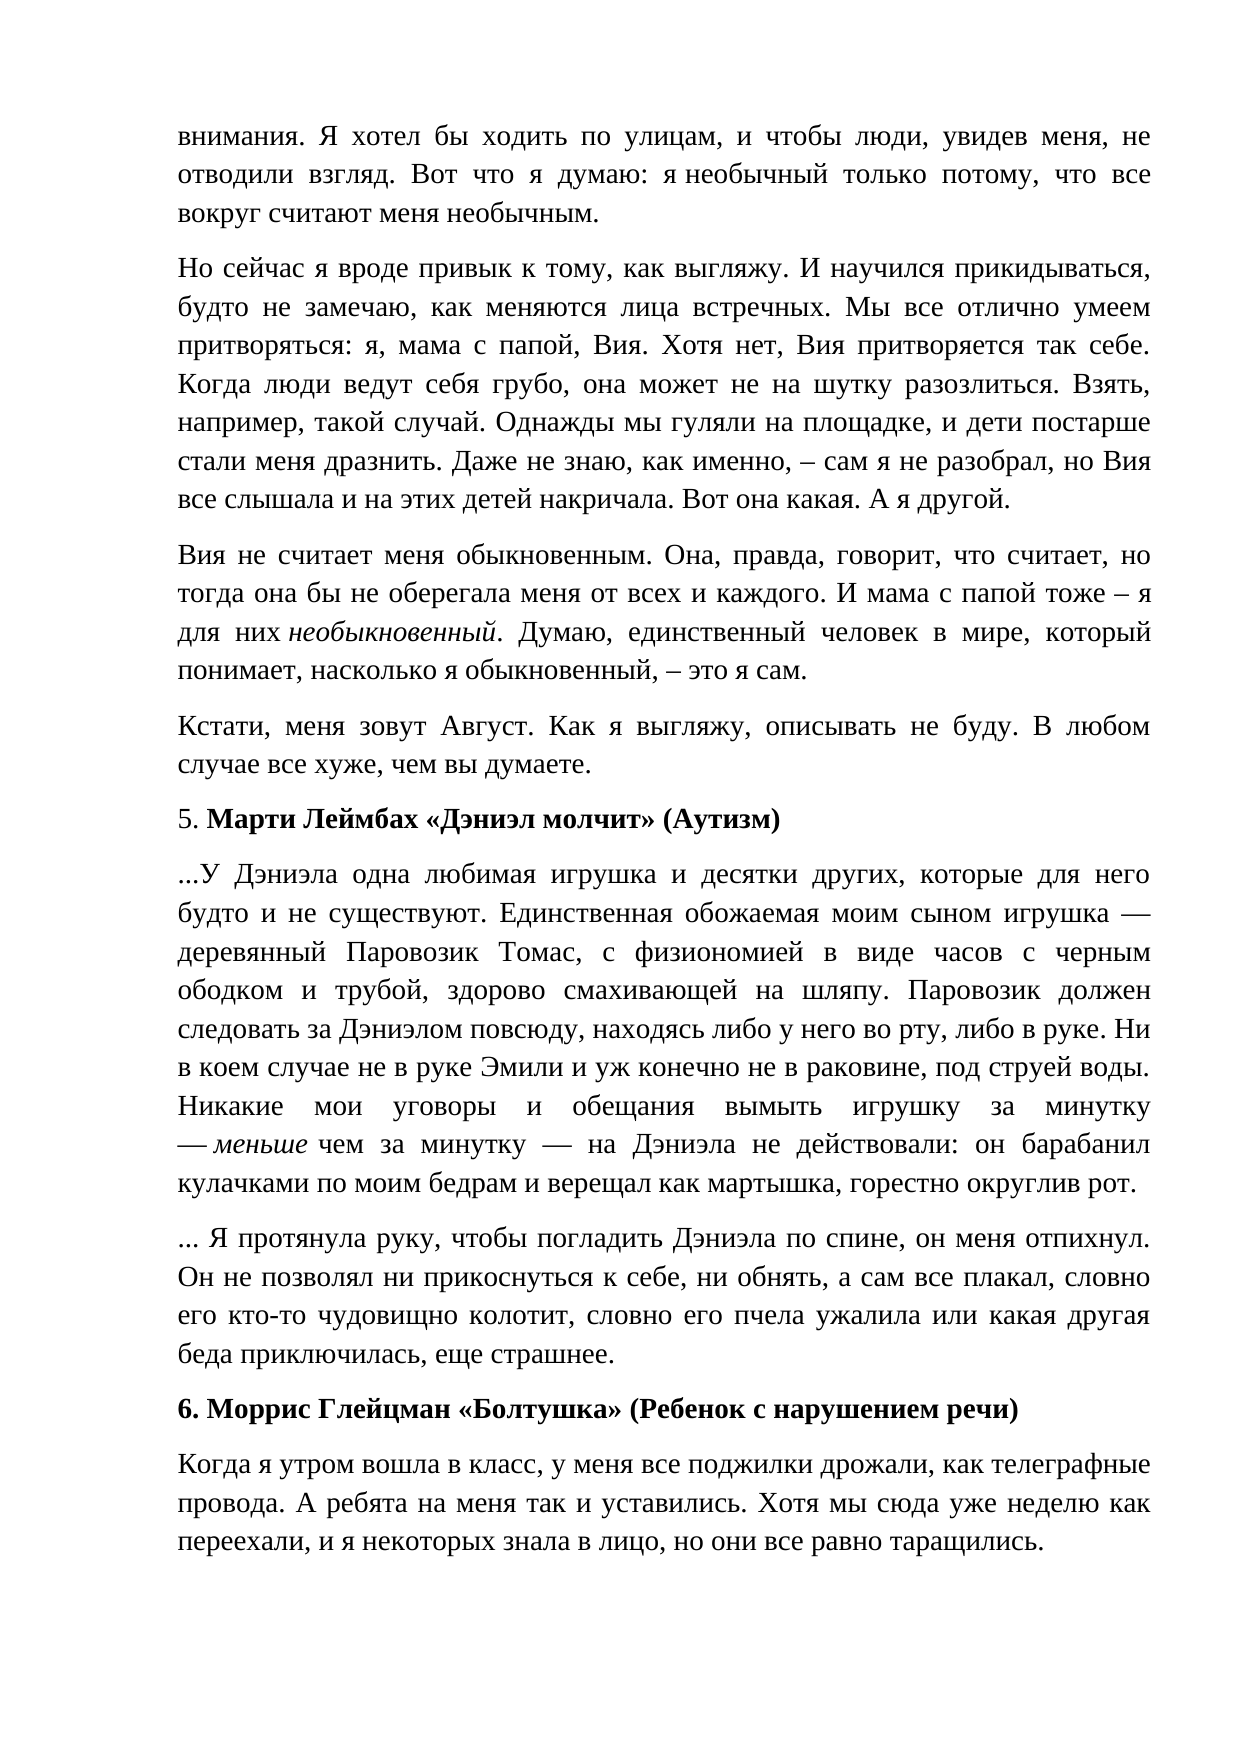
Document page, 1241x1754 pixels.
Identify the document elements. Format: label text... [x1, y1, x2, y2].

text 5. Марти Леймбах «Дэниэл молчит» (Аутизм) [177, 801, 1152, 835]
text 6. Моррис Глейцман «Болтушка» (Ребенок с нарушением речи) [177, 1391, 1152, 1424]
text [177, 118, 1152, 229]
text Но сейчас я вроде привык к тому, как выгляжу. И научился прикидываться, будто не замечаю, как меняются лица встречных. Мы все отлично умеем притворяться: я, мама с папой, Вия. Хотя нет, Вия притворяется так себе. Когда люди ведут себя грубо, она может не на шутку разозлиться. Взять, например, такой случай. Однажды мы гуляли на площадке, и дети постарше стали меня дразнить. Даже не знаю, как именно, – сам я не разобрал, но Вия все слышала и на этих детей накричала. Вот она какая. А я другой. [177, 250, 1152, 515]
text ... Я протянула руку, чтобы погладить Дэниэла по спине, он меня отпихнул. Он не позволял ни прикоснуться к себе, ни обнять, а сам все плакал, словно его кто-то чудовищно колотит, словно его пчела ужалила или какая другая беда приключилась, еще страшнее. [177, 1220, 1152, 1369]
text Кстати, меня зовут Август. Как я выгляжу, описывать не буду. В любом случае все хуже, чем вы думаете. [177, 708, 1152, 780]
text ...У Дэниэла одна любимая игрушка и десятки других, которые для него будто и не существуют. Единственная обожаемая моим сыном игрушка — деревянный Паровозик Томас, с физиономией в виде часов с черным ободком и трубой, здорово смахивающей на шляпу. Паровозик должен следовать за Дэниэлом повсюду, находясь либо у него во рту, либо в руке. Ни в коем случае не в руке Эмили и уж конечно не в раковине, под струей воды. Никакие мои уговоры и обещания вымыть игрушку за минутку — меньше чем за минутку — на Дэниэла не действовали: он барабанил кулачками по моим бедрам и верещал как мартышка, горестно округлив рот. [177, 857, 1152, 1198]
text Вия не считает меня обыкновенным. Она, правда, говорит, что считает, но тогда она бы не оберегала меня от всех и каждого. И мама с папой тоже – я для них необыкновенный. Думаю, единственный человек в мире, который понимает, насколько я обыкновенный, – это я сам. [177, 537, 1152, 686]
text Когда я утром вошла в класс, у меня все поджилки дрожали, как телеграфные провода. А ребята на меня так и уставились. Хотя мы сюда уже неделю как переехали, и я некоторых знала в лицо, но они все равно таращились. [177, 1446, 1152, 1557]
